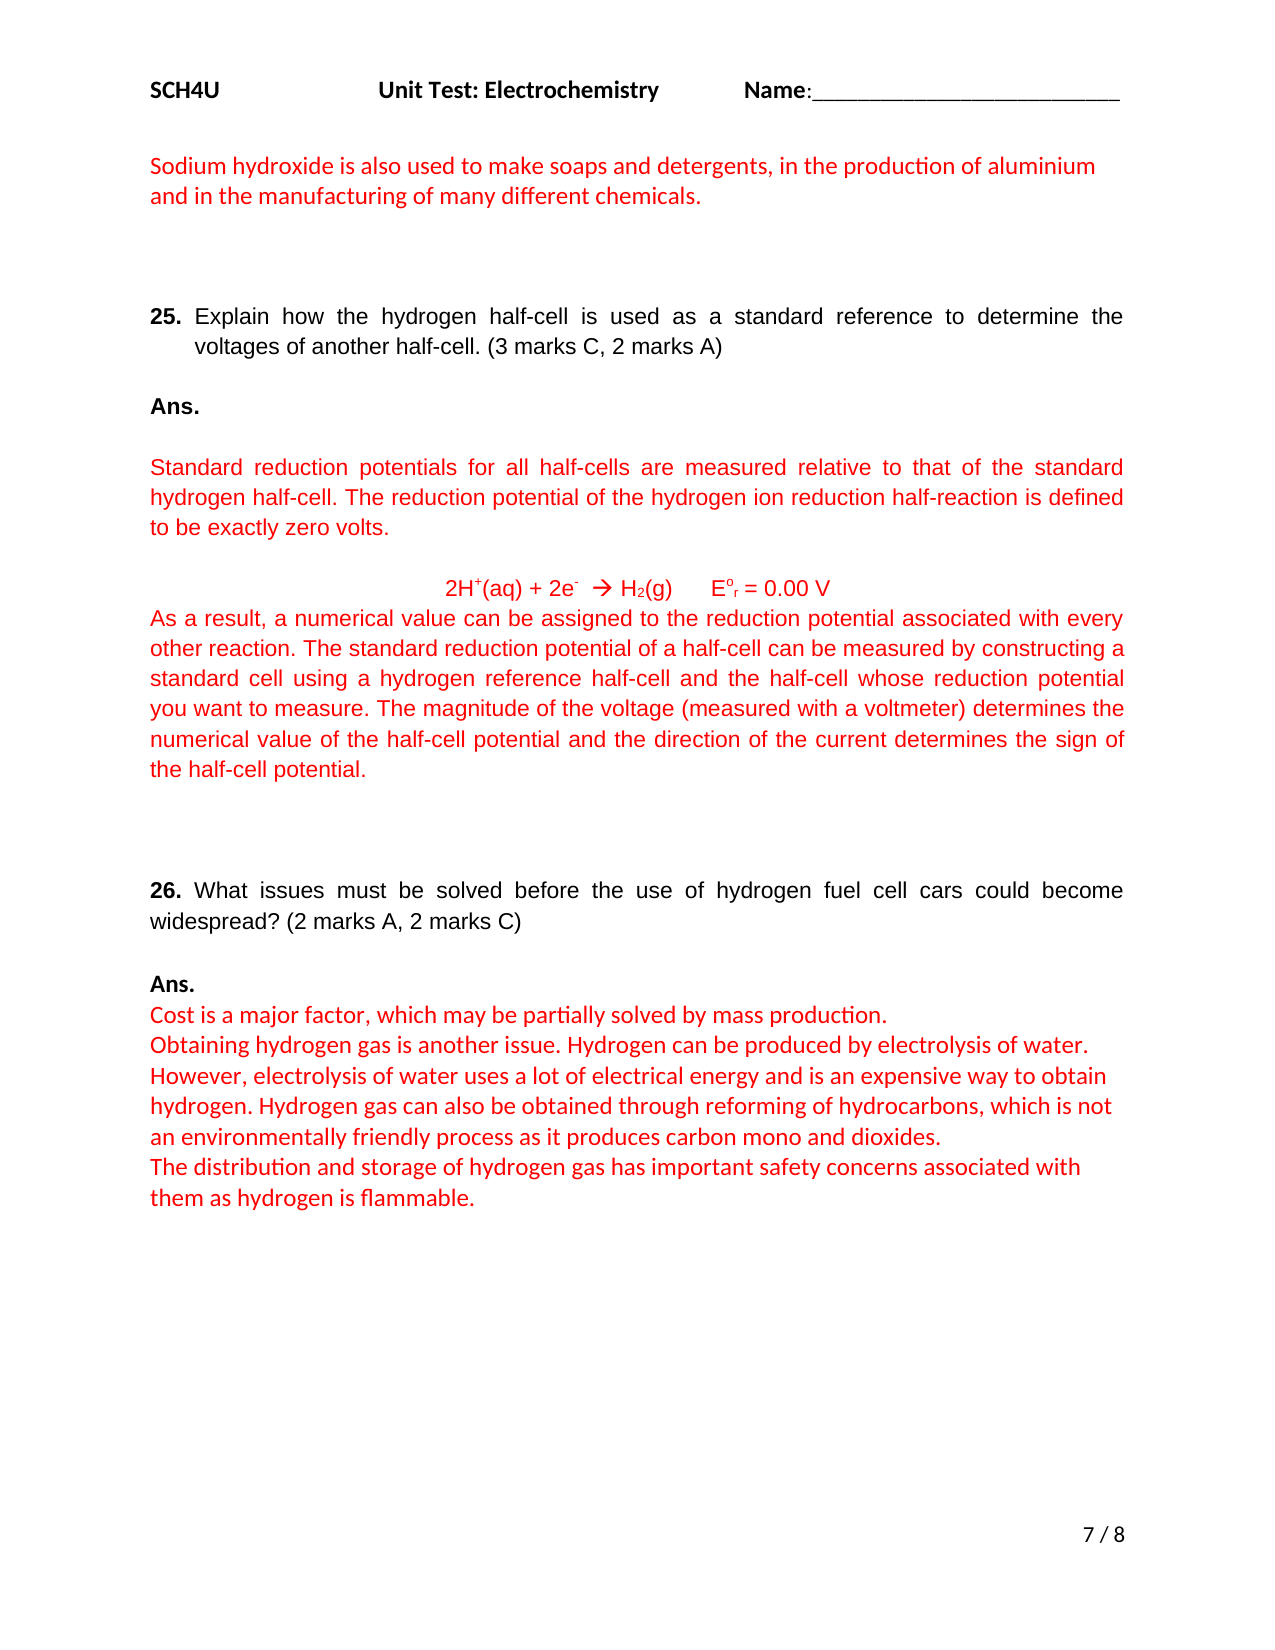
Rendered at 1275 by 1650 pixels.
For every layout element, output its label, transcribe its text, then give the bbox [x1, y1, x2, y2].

text Ans. [150, 393, 1125, 419]
text Standard reduction potentials for all half-cells are measured relative to that of the standard hydrogen half-cell. The reduction potential of the hydrogen ion reduction half-reaction is defined to be exactly zero volts. [150, 454, 1125, 540]
text Sodium hydroxide is also used to make soaps and detergents, in the production of aluminium and in the manufacturing of many different chemicals. [150, 150, 1125, 211]
text Cost is a major factor, which may be partially solved by mass production. [150, 999, 1125, 1029]
text Obtaining hydrogen gas is another issue. Hydrogen can be produced by electrolysis of water. However, electrolysis of water uses a lot of electrical energy and is an expensive way to obtain hydrogen. Hydrogen gas can also be obtained through reforming of hydrocarbons, which is not an environmentally friendly process as it produces carbon mono and dioxides. [150, 1029, 1125, 1152]
list Explain how the hydrogen half-cell is used as a standard reference to determine the voltages of another half-cell. (3 marks C, 2 marks A) [150, 303, 1125, 359]
text 2H+(aq) + 2e- H2(g) Eor = 0.00 V [150, 574, 1125, 601]
text The distribution and storage of hydrogen gas has important safety concerns associated with them as hydrogen is flammable. [150, 1152, 1125, 1213]
text 26. What issues must be solved before the use of hydrogen fuel cell cars could become widespread? (2 marks A, 2 marks C) [150, 877, 1125, 934]
text As a result, a numerical value can be assigned to the reduction potential associated with every other reaction. The standard reduction potential of a half-cell can be measured by constructing a standard cell using a hydrogen reference half-cell and the half-cell whose reduction potential you want to measure. The magnitude of the voltage (measured with a voltmeter) determines the numerical value of the half-cell potential and the direction of the current determines the sign of the half-cell potential. [150, 605, 1125, 782]
text Ans. [150, 968, 1125, 999]
